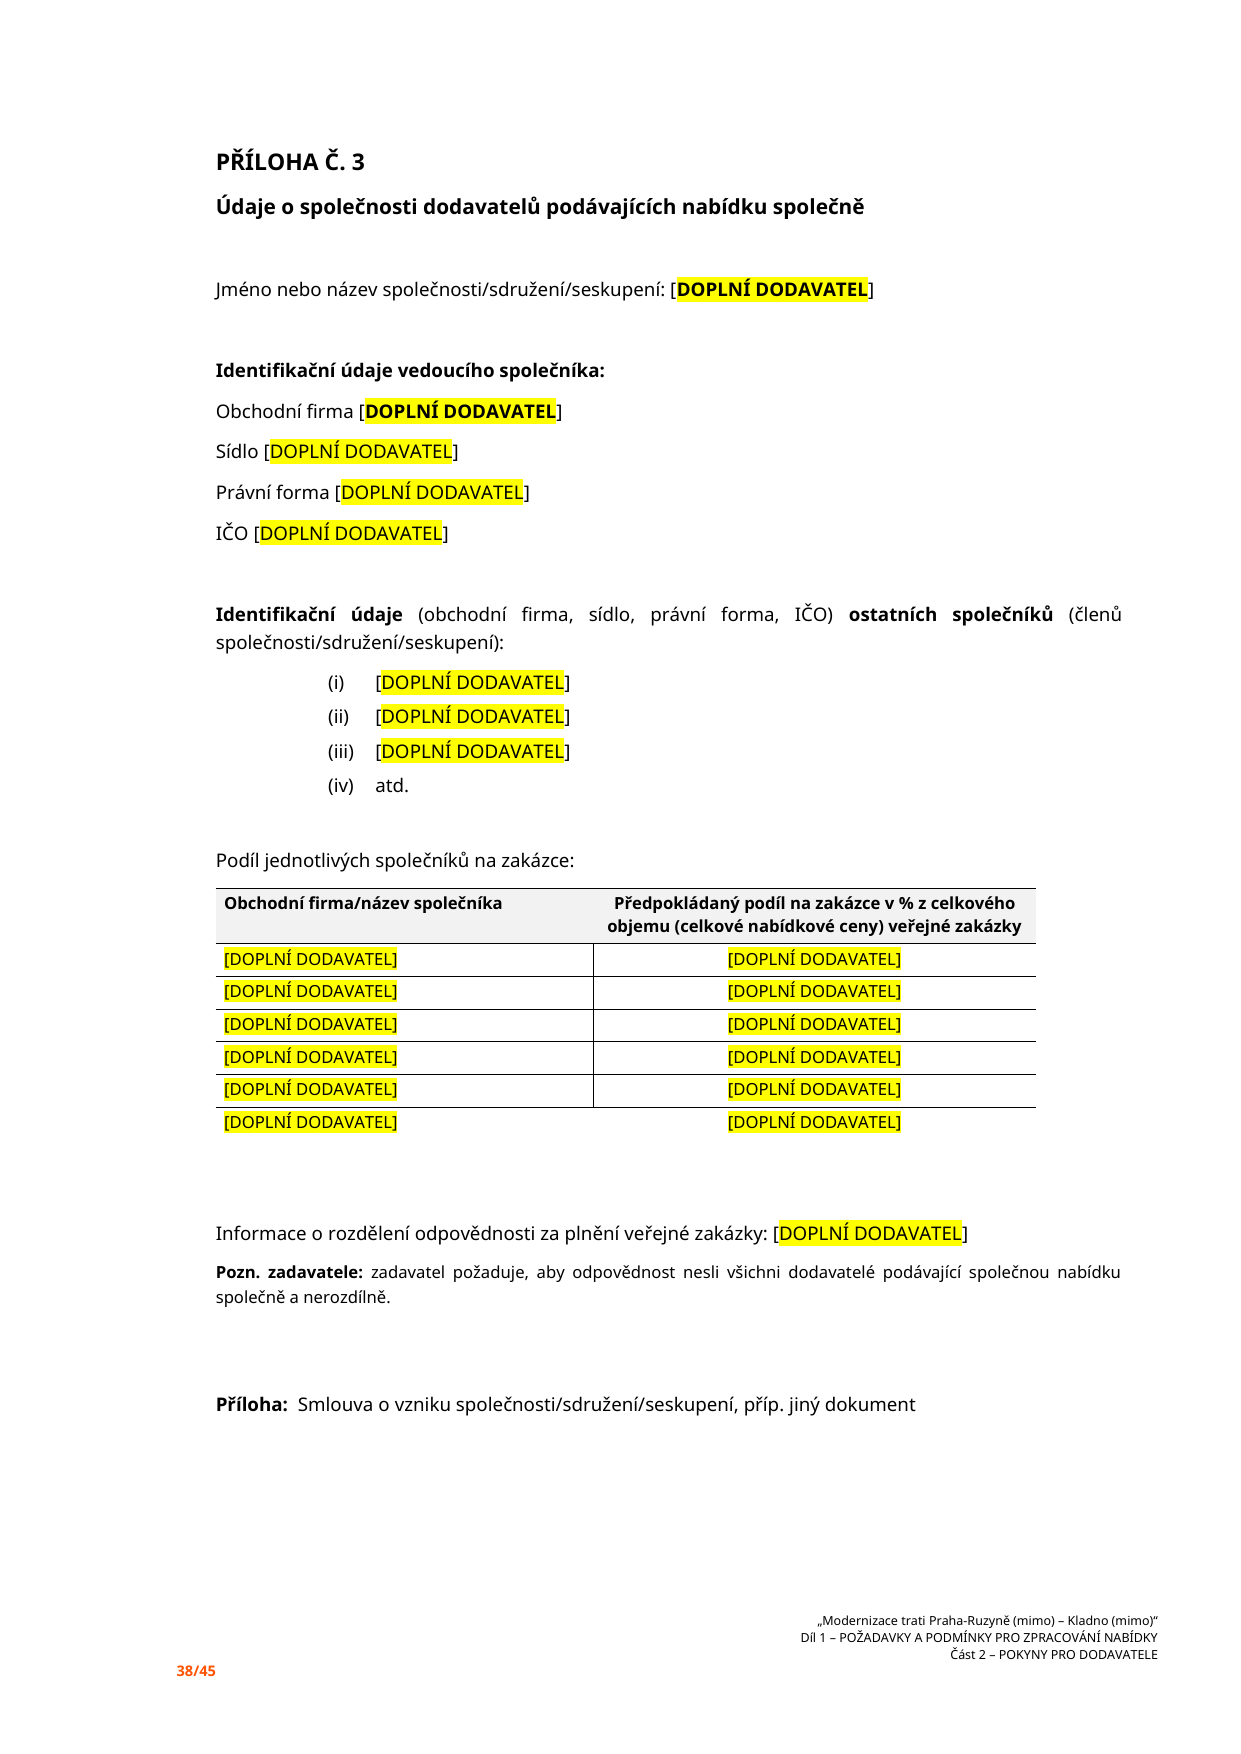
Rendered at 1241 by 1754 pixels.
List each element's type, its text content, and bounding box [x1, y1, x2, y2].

text IČO [DOPLNÍ DODAVATEL] [442, 520, 1122, 545]
text Pozn. zadavatele: zadavatel požaduje, aby odpovědnost nesli všichni dodavatelé podávající společnou nabídku společně a nerozdílně. [216, 1261, 1122, 1308]
table_cell [DOPLNÍ DODAVATEL] [594, 977, 1036, 1008]
table_cell [DOPLNÍ DODAVATEL] [216, 977, 593, 1008]
text [DOPLNÍ DODAVATEL] [328, 704, 381, 729]
table_header Obchodní firma/název společníka [216, 889, 593, 943]
text [DOPLNÍ DODAVATEL] [328, 669, 1122, 695]
table_cell [DOPLNÍ DODAVATEL] [216, 1042, 593, 1074]
table_cell [DOPLNÍ DODAVATEL] [216, 1075, 593, 1107]
table_cell [DOPLNÍ DODAVATEL] [594, 1042, 1036, 1074]
text Obchodní firma [DOPLNÍ DODAVATEL] [556, 398, 1122, 424]
text Příloha č. 3 [216, 146, 1122, 177]
table_cell [DOPLNÍ DODAVATEL] [216, 1108, 593, 1139]
text Příloha: Smlouva o vzniku společnosti/sdružení/seskupení, příp. jiný dokument [216, 1392, 1122, 1417]
table_cell [DOPLNÍ DODAVATEL] [216, 944, 593, 976]
table_cell [DOPLNÍ DODAVATEL] [593, 1108, 1036, 1139]
text Sídlo [DOPLNÍ DODAVATEL] [452, 439, 1122, 464]
table_cell [DOPLNÍ DODAVATEL] [594, 1075, 1036, 1107]
text Informace o rozdělení odpovědnosti za plnění veřejné zakázky: [DOPLNÍ DODAVATEL] [216, 1220, 779, 1246]
text Údaje o společnosti dodavatelů podávajících nabídku společně [216, 192, 1122, 221]
table_cell [DOPLNÍ DODAVATEL] [594, 1010, 1036, 1041]
text Identifikační údaje (obchodní firma, sídlo, právní forma, IČO) ostatních společníků (členů společnosti/sdružení/seskupení): [216, 601, 1122, 654]
text atd. [328, 772, 1122, 798]
text Jméno nebo název společnosti/sdružení/seskupení: [DOPLNÍ DODAVATEL] [868, 277, 1122, 302]
text Jméno nebo název společnosti/sdružení/seskupení: [DOPLNÍ DODAVATEL] [216, 277, 677, 302]
text Právní forma [DOPLNÍ DODAVATEL] [523, 479, 1122, 505]
text Podíl jednotlivých společníků na zakázce: [216, 847, 1122, 873]
text [DOPLNÍ DODAVATEL] [328, 738, 381, 763]
text Identifikační údaje vedoucího společníka: [216, 358, 1122, 383]
text [DOPLNÍ DODAVATEL] [564, 738, 1122, 763]
text Obchodní firma [DOPLNÍ DODAVATEL] [216, 398, 365, 424]
table_cell [DOPLNÍ DODAVATEL] [594, 944, 1036, 976]
table_cell [DOPLNÍ DODAVATEL] [216, 1010, 593, 1041]
text Právní forma [DOPLNÍ DODAVATEL] [216, 479, 341, 505]
text [DOPLNÍ DODAVATEL] [564, 704, 1122, 729]
table_header Předpokládaný podíl na zakázce v % z celkového objemu (celkové nabídkové ceny) veřejné zakázky [593, 889, 1036, 943]
